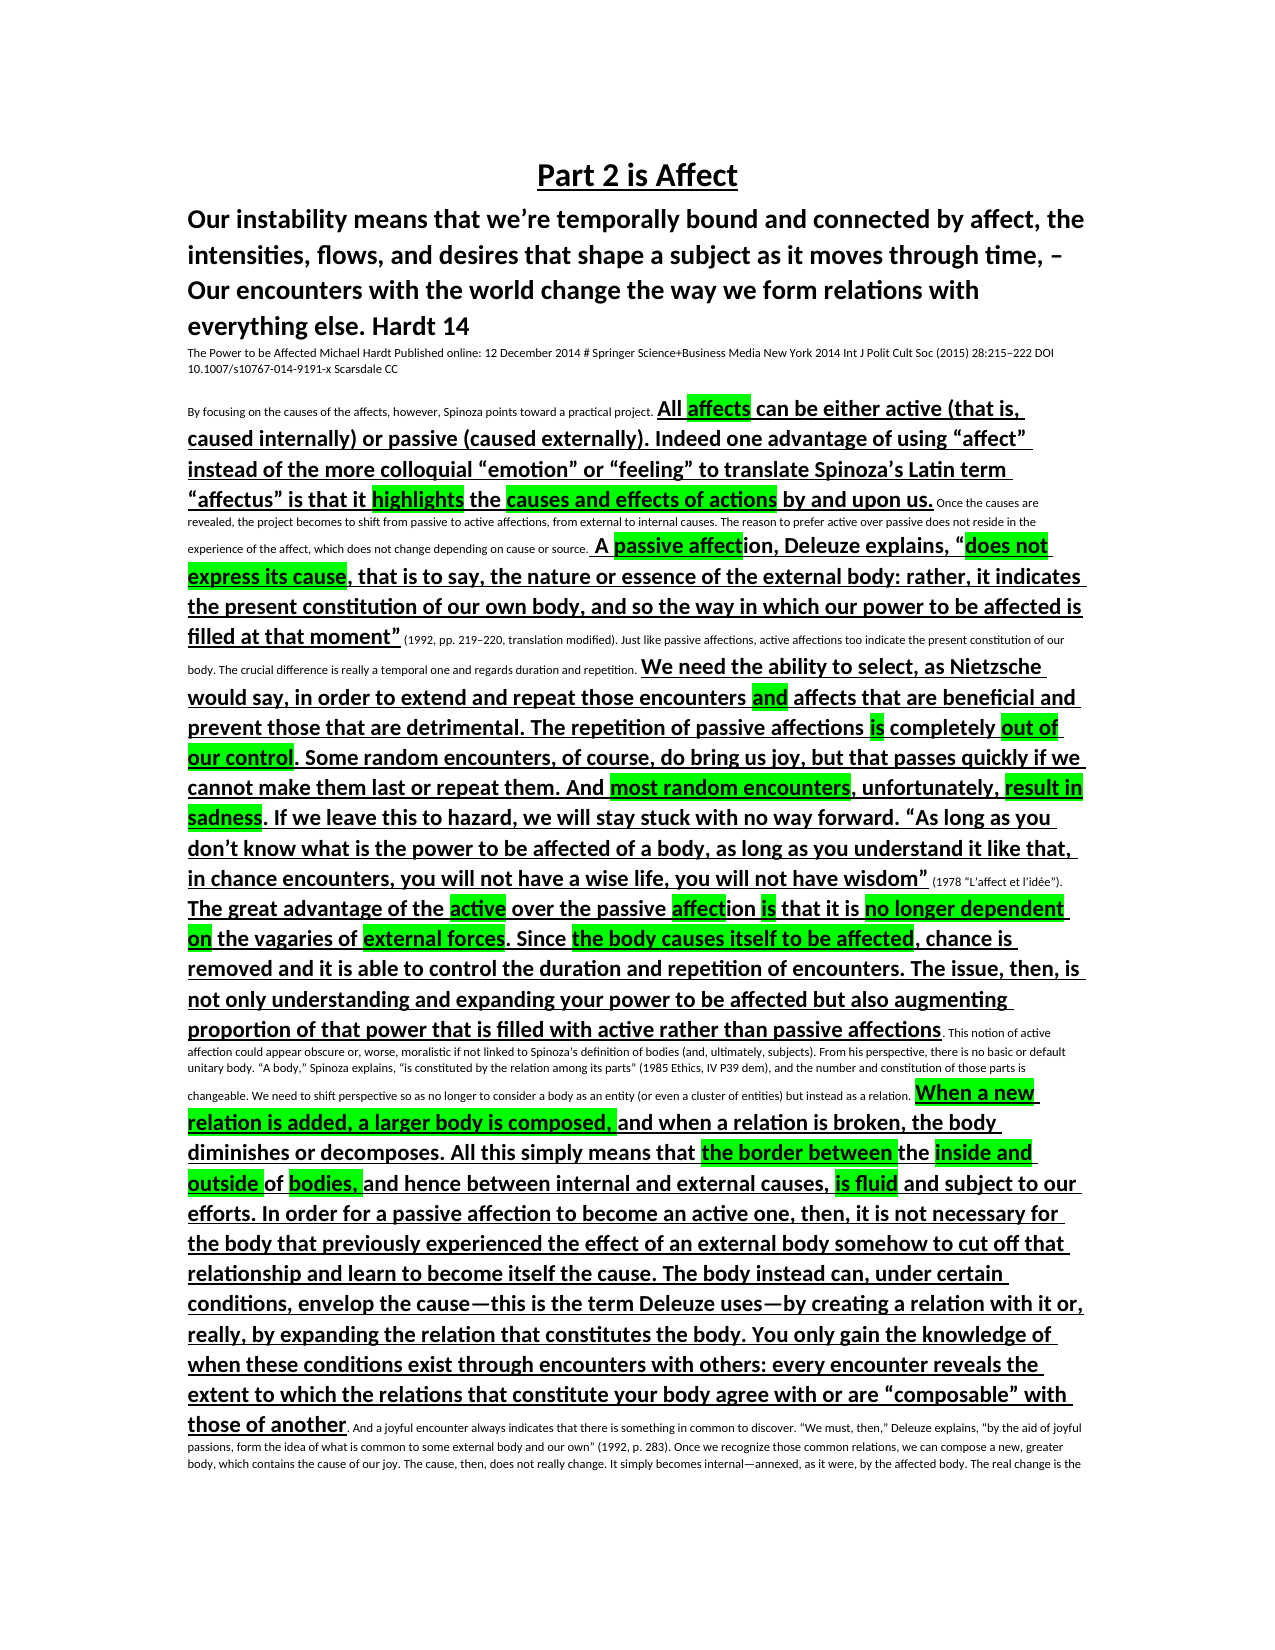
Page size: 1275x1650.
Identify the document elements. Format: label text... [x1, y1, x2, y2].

text The Power to be Affected Michael Hardt Published online: 12 December 2014 # Springer Science+Business Media New York 2014 Int J Polit Cult Soc (2015) 28:215–222 DOI 10.1007/s10767-014-9191-x Scarsdale CC [187, 345, 1087, 377]
subtitle Part 2 is Affect [187, 154, 1087, 195]
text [187, 587, 1087, 1471]
subtitle Our instability means that we’re temporally bound and connected by affect, the intensities, flows, and desires that shape a subject as it moves through time, – Our encounters with the world change the way we form relations with everything else. Hardt 14 [187, 202, 1087, 342]
